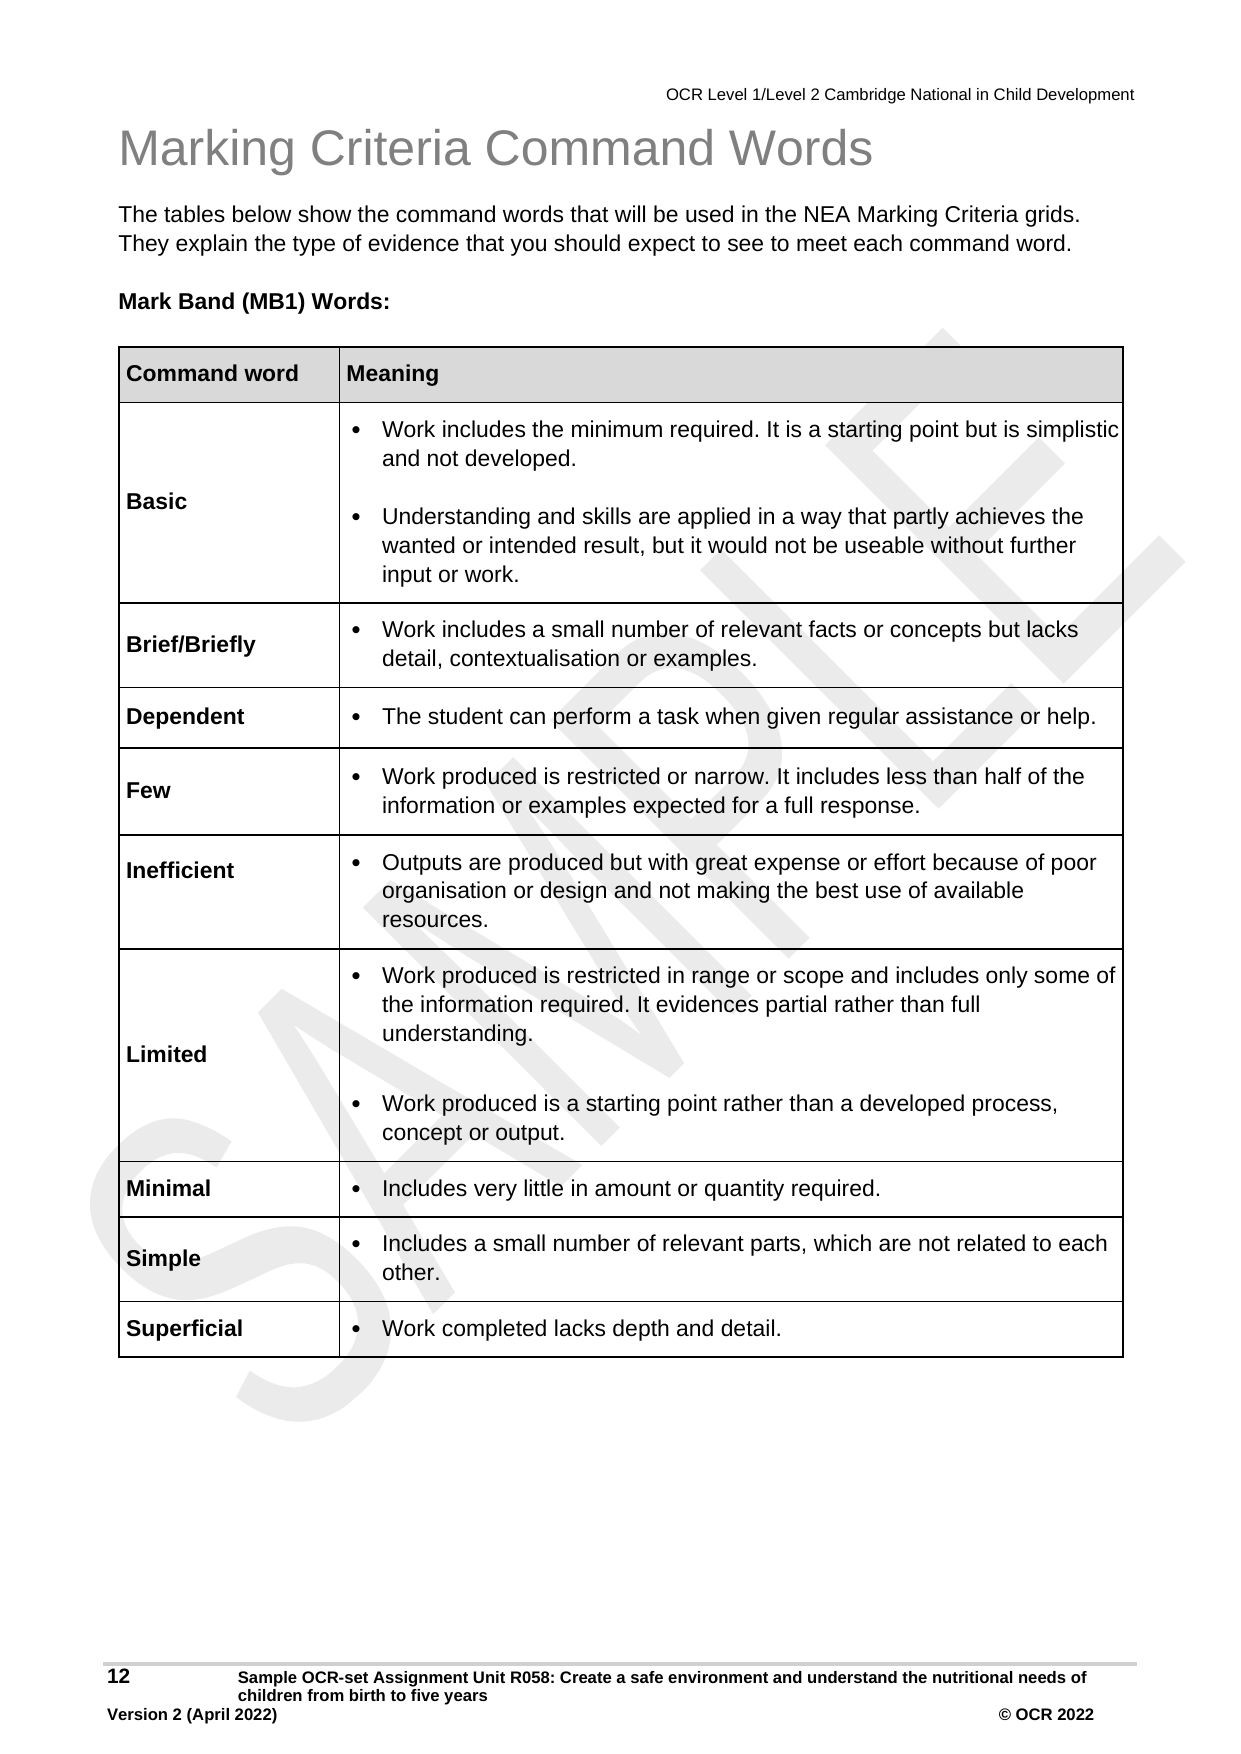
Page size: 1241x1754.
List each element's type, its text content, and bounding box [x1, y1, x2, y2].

table_cell Work completed lacks depth and detail. [340, 1302, 1122, 1356]
table_header Command word [120, 348, 339, 402]
text The tables below show the command words that will be used in the NEA Marking Criteria grids. They explain the type of evidence that you should expect to see to meet each command word. [118, 201, 1122, 257]
table_cell Inefficient [120, 836, 339, 948]
table_cell Outputs are produced but with great expense or effort because of poor organisation or design and not making the best use of available resources. [340, 836, 1122, 948]
table_cell Limited [120, 950, 339, 1161]
table_cell Simple [120, 1218, 339, 1301]
table_cell Basic [120, 403, 339, 602]
table_cell Work includes a small number of relevant facts or concepts but lacks detail, contextualisation or examples. [340, 604, 1122, 686]
table_cell Dependent [120, 688, 339, 747]
table_header Meaning [340, 348, 1122, 402]
table_cell Work includes the minimum required. It is a starting point but is simplistic and not developed. Understanding and skills are applied in a way that partly achieves the wanted or intended result, but it would not be useable without further input or work. [340, 403, 1122, 602]
table_cell Minimal [120, 1162, 339, 1216]
table_cell Includes a small number of relevant parts, which are not related to each other. [340, 1218, 1122, 1301]
table_cell Few [120, 749, 339, 834]
table_cell The student can perform a task when given regular assistance or help. [340, 688, 1122, 747]
table_cell Work produced is restricted in range or scope and includes only some of the information required. It evidences partial rather than full understanding. Work produced is a starting point rather than a developed process, concept or output. [340, 950, 1122, 1161]
table_cell Includes very little in amount or quantity required. [340, 1162, 1122, 1216]
table_cell Brief/Briefly [120, 604, 339, 686]
subtitle Marking Criteria Command Words [118, 119, 1122, 176]
text Mark Band (MB1) Words: [118, 288, 1122, 314]
table_cell Superficial [120, 1302, 339, 1356]
table_cell Work produced is restricted or narrow. It includes less than half of the information or examples expected for a full response. [340, 749, 1122, 834]
